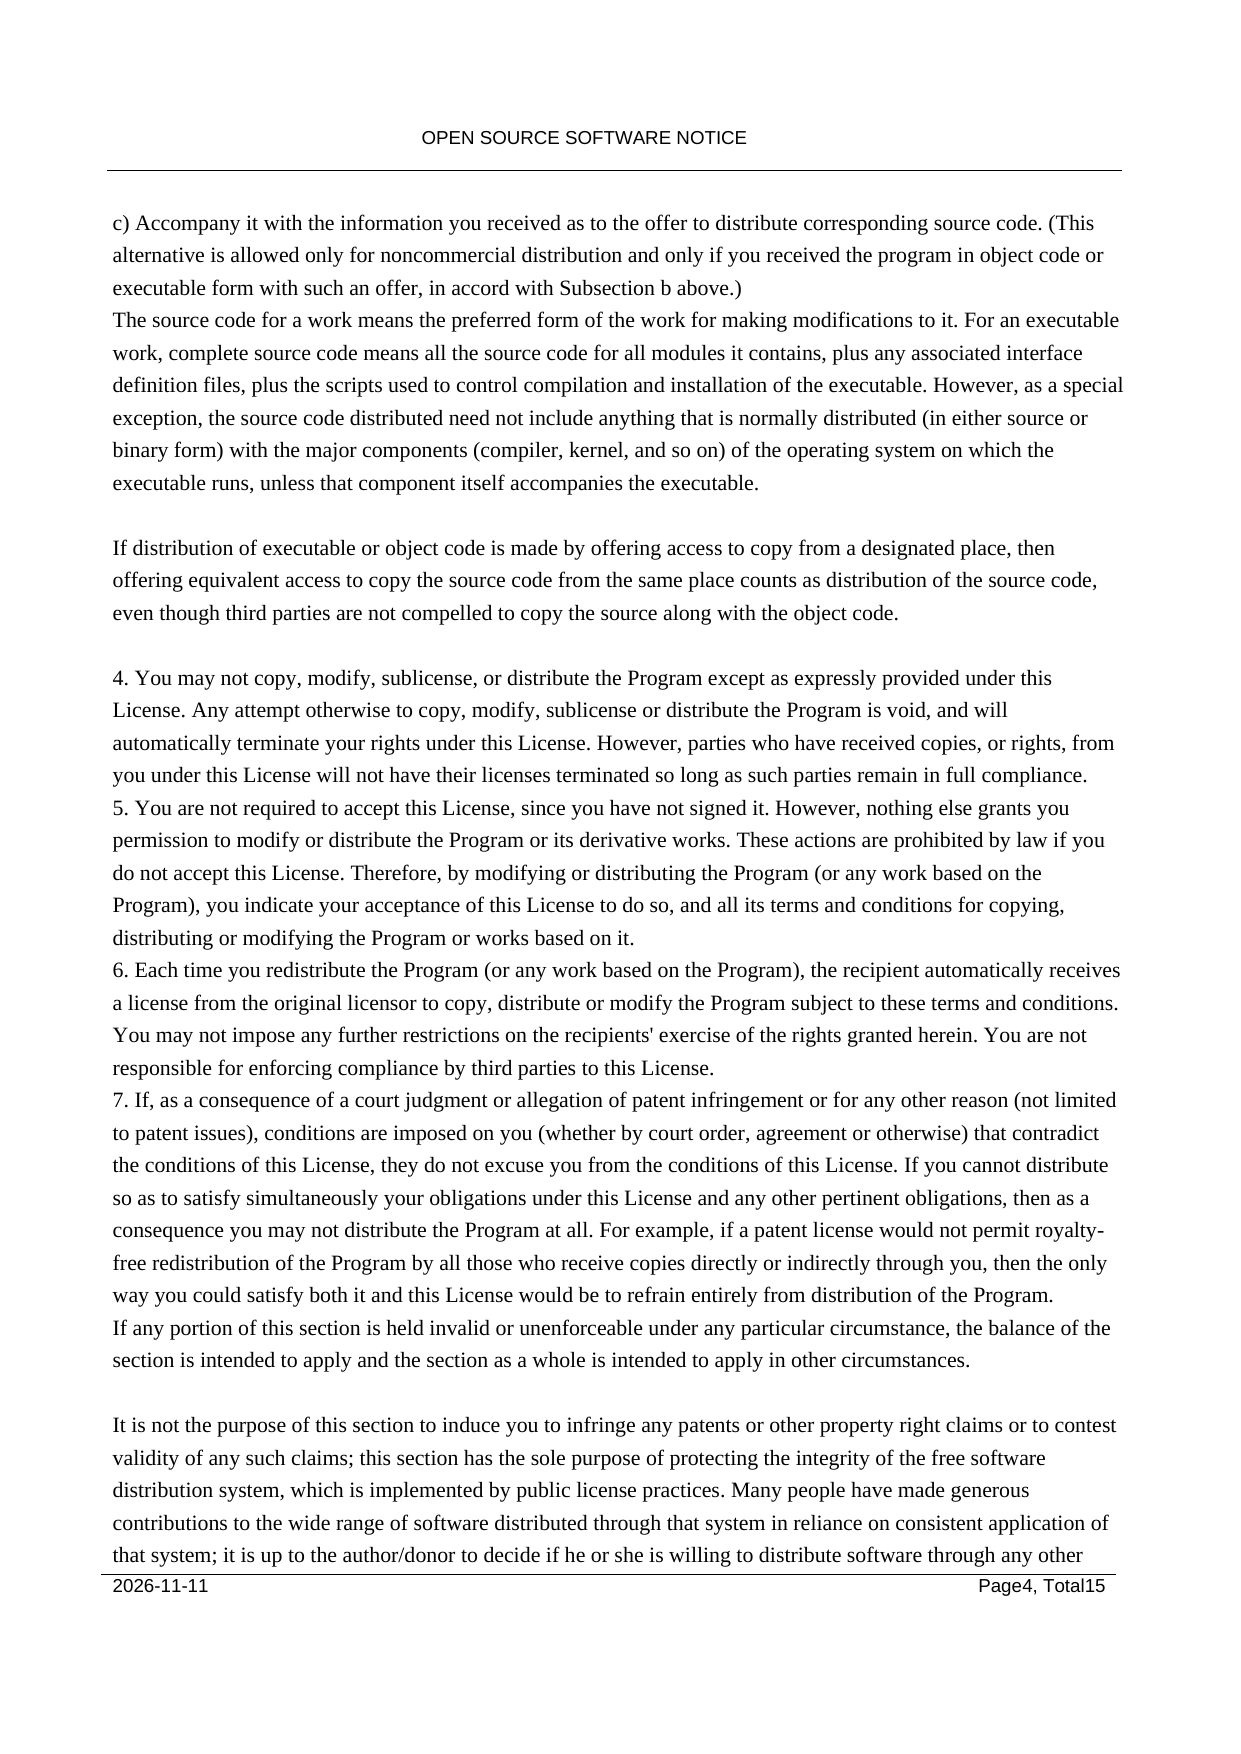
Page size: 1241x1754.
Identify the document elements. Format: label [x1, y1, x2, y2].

text [112, 206, 1128, 1571]
